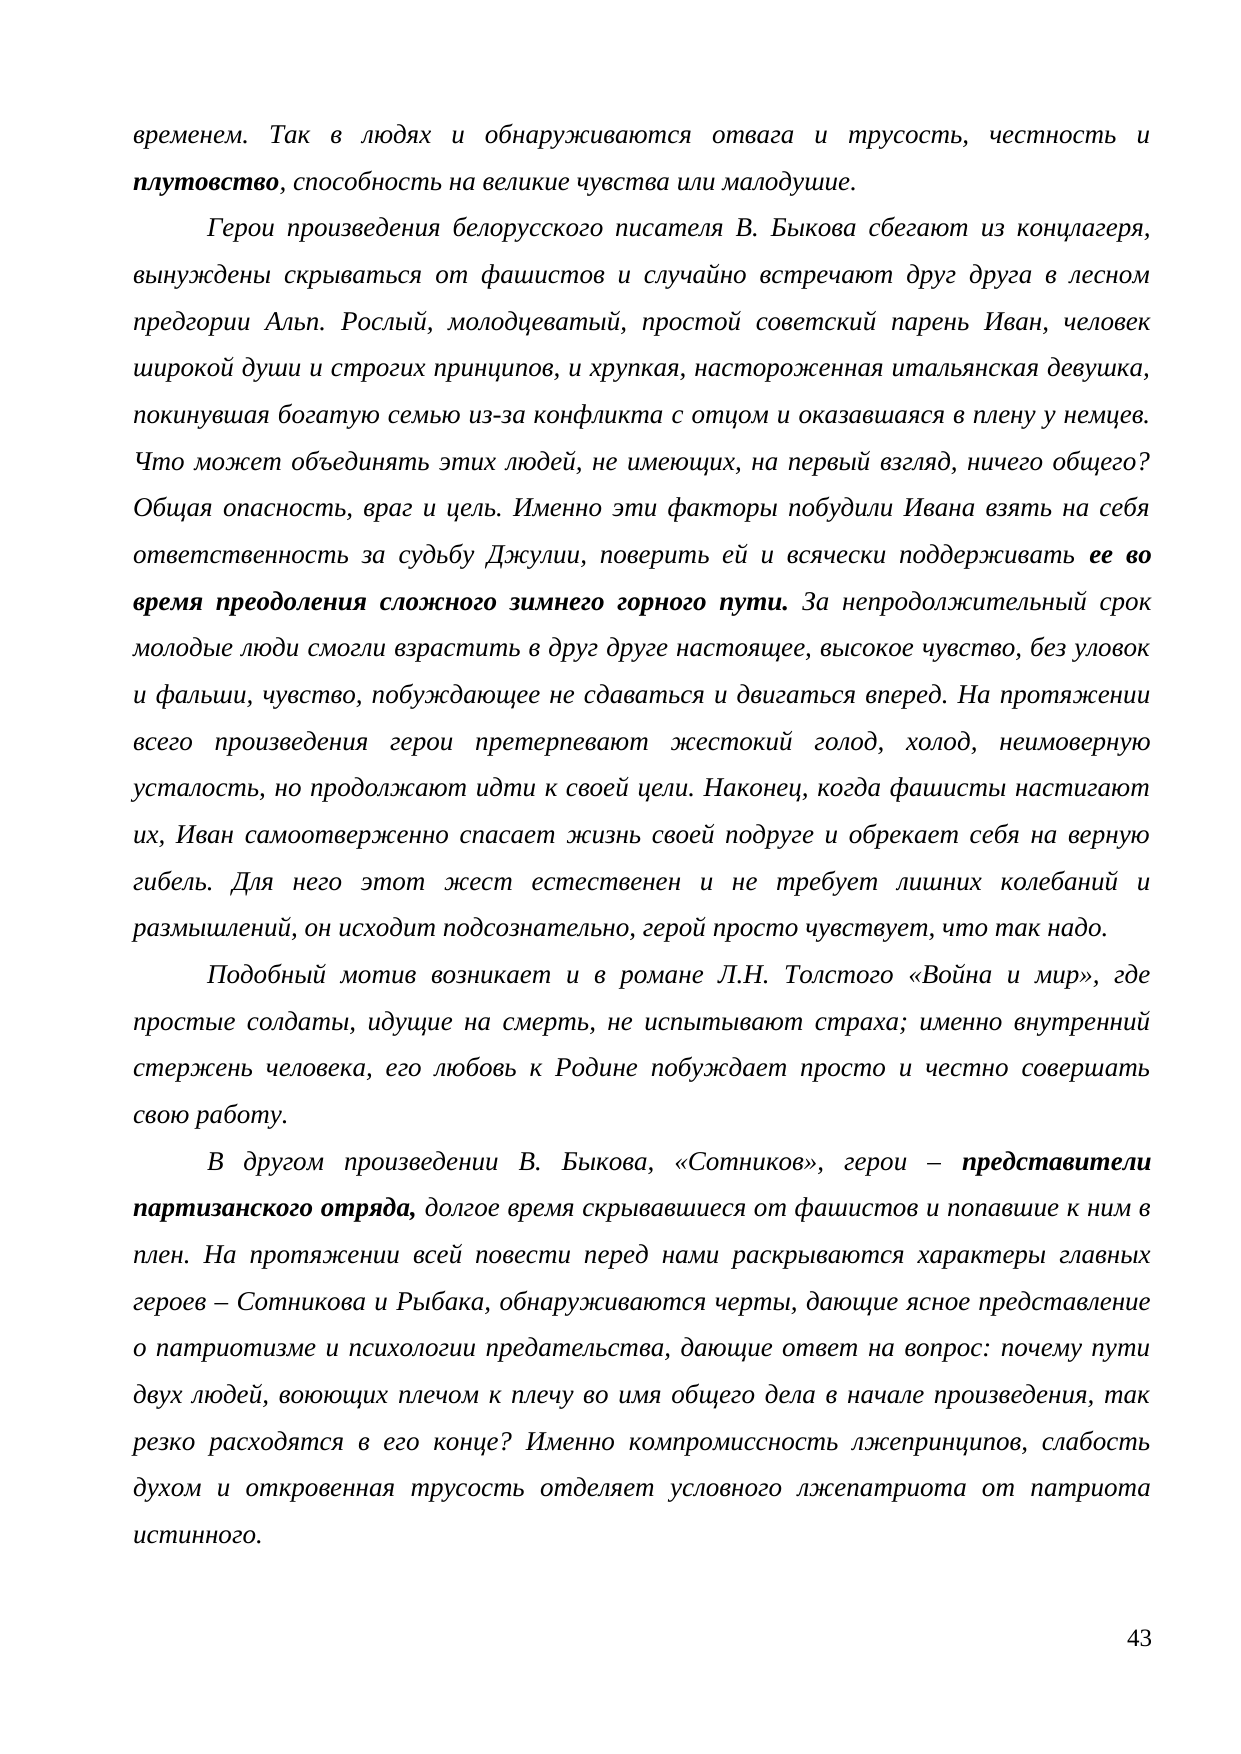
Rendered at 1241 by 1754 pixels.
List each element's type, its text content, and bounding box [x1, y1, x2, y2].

text В другом произведении В. Быкова, «Сотников», герои – представители партизанского отряда, долгое время скрывавшиеся от фашистов и попавшие к ним в плен. На протяжении всей повести перед нами раскрываются характеры главных героев – Сотникова и Рыбака, обнаруживаются черты, дающие ясное представление о патриотизме и психологии предательства, дающие ответ на вопрос: почему пути двух людей, воюющих плечом к плечу во имя общего дела в начале произведения, так резко расходятся в его конце? Именно компромиссность лжепринципов, слабость духом и откровенная трусость отделяет условного лжепатриота от патриота истинного. [133, 1145, 1152, 1549]
text Герои произведения белорусского писателя В. Быкова сбегают из концлагеря, вынуждены скрываться от фашистов и случайно встречают друг друга в лесном предгории Альп. Рослый, молодцеватый, простой советский парень Иван, человек широкой души и строгих принципов, и хрупкая, настороженная итальянская девушка, покинувшая богатую семью из-за конфликта с отцом и оказавшаяся в плену у немцев. Что может объединять этих людей, не имеющих, на первый взгляд, ничего общего? Общая опасность, враг и цель. Именно эти факторы побудили Ивана взять на себя ответственность за судьбу Джулии, поверить ей и всячески поддерживать ее во время преодоления сложного зимнего горного пути. За непродолжительный срок молодые люди смогли взрастить в друг друге настоящее, высокое чувство, без уловок и фальши, чувство, побуждающее не сдаваться и двигаться вперед. На протяжении всего произведения герои претерпевают жестокий голод, холод, неимоверную усталость, но продолжают идти к своей цели. Наконец, когда фашисты настигают их, Иван самоотверженно спасает жизнь своей подруге и обрекает себя на верную гибель. Для него этот жест естественен и не требует лишних колебаний и размышлений, он исходит подсознательно, герой просто чувствует, что так надо. [133, 211, 1152, 943]
text Подобный мотив возникает и в романе Л.Н. Толстого «Война и мир», где простые солдаты, идущие на смерть, не испытывают страха; именно внутренний стержень человека, его любовь к Родине побуждает просто и честно совершать свою работу. [133, 958, 1152, 1129]
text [133, 118, 1152, 196]
